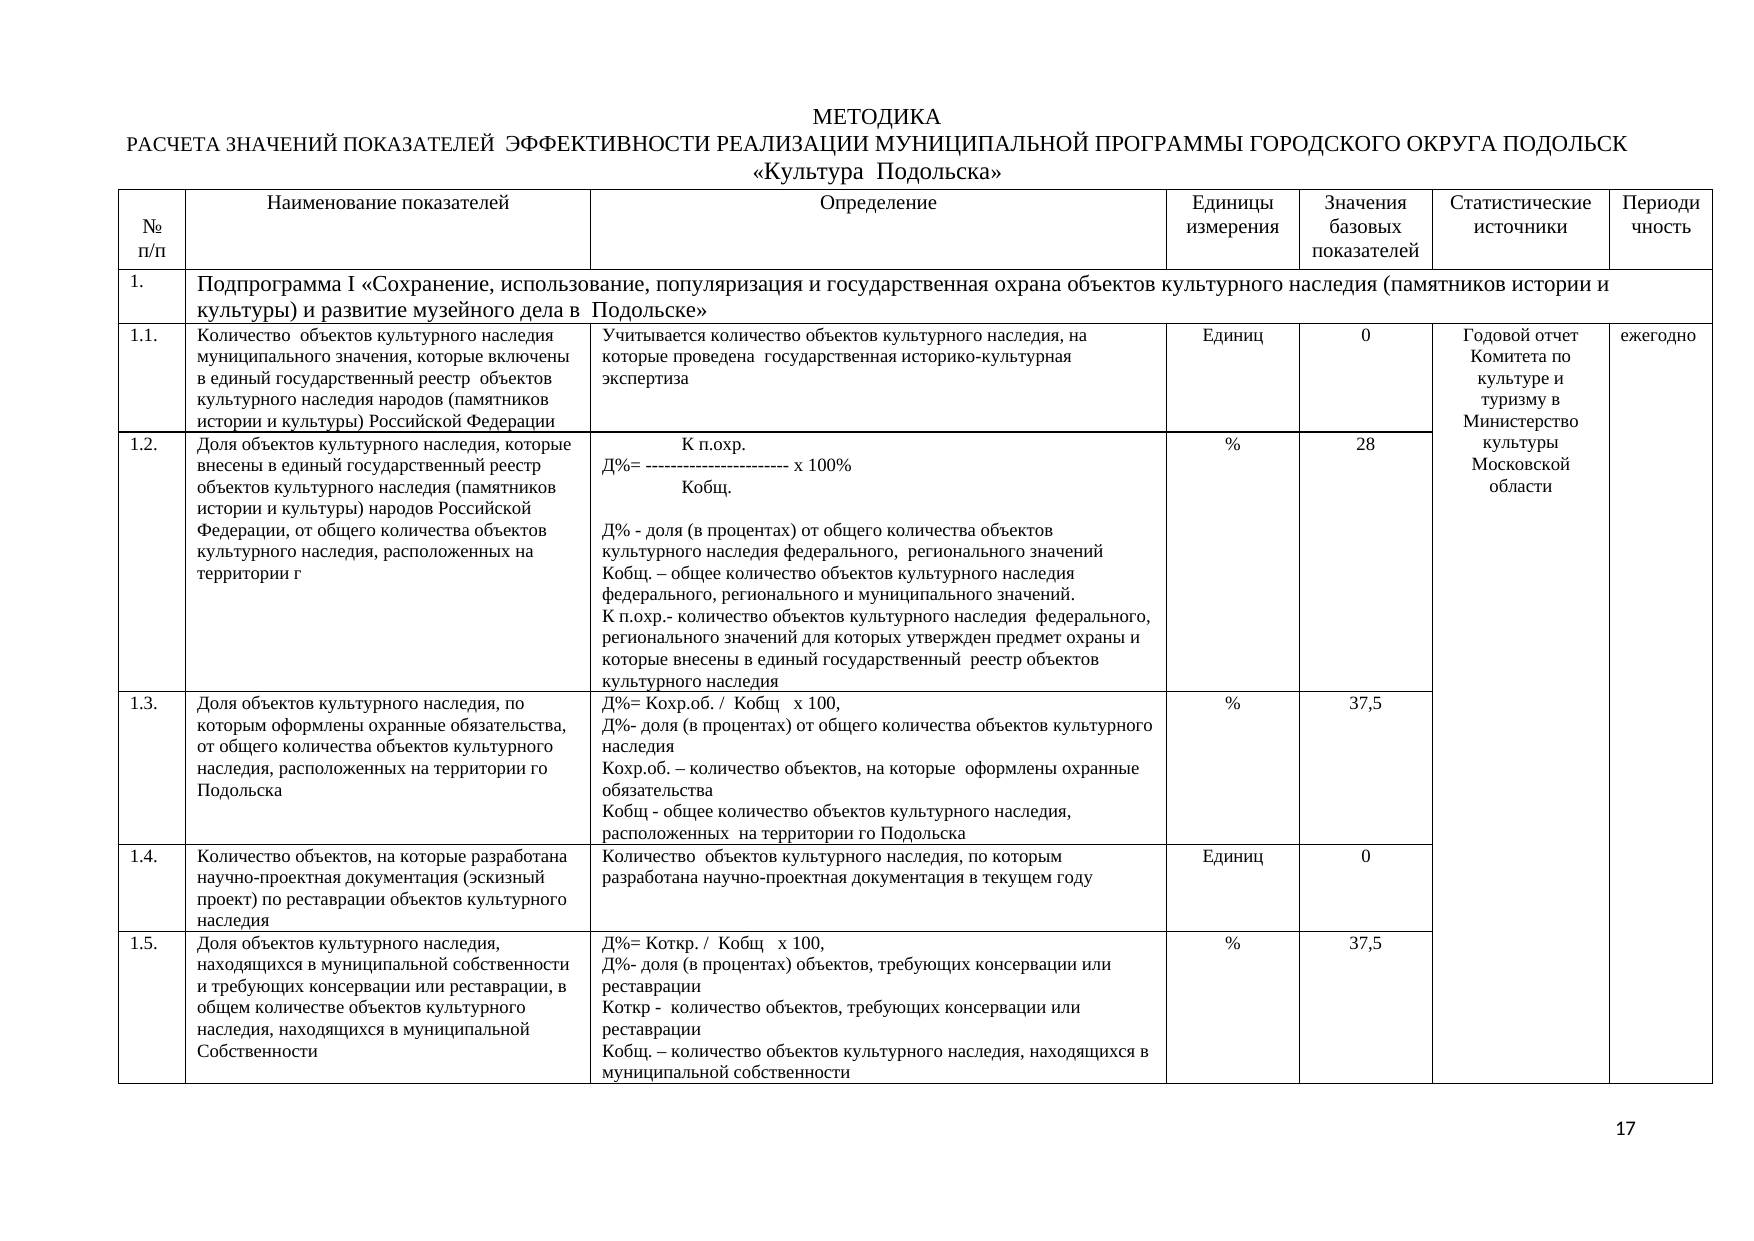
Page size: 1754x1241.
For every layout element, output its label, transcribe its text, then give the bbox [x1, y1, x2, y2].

table_cell % [1167, 692, 1299, 843]
table_cell 37,5 [1300, 692, 1432, 843]
table_cell Д%= Кохр.об. / Кобщ х 100, Д%- доля (в процентах) от общего количества объектов культурного наследия Кохр.об. – количество объектов, на которые оформлены охранные обязательства Кобщ - общее количество объектов культурного наследия, расположенных на территории го Подольска [591, 692, 1166, 843]
table_cell Доля объектов культурного наследия, которые внесены в единый государственный реестр объектов культурного наследия (памятников истории и культуры) народов Российской Федерации, от общего количества объектов культурного наследия, расположенных на территории г [186, 433, 590, 691]
table_cell Единиц [1167, 324, 1299, 431]
table_cell 1. [119, 270, 185, 322]
table_cell Учитывается количество объектов культурного наследия, на которые проведена государственная историко-культурная экспертиза [591, 324, 1166, 431]
table_cell 37,5 [1300, 932, 1432, 1083]
table_cell Количество объектов, на которые разработана научно-проектная документация (эскизный проект) по реставрации объектов культурного наследия [186, 845, 590, 931]
table_cell 1.1. [119, 324, 185, 431]
table_header Определение [591, 190, 1166, 269]
table_header № п/п [119, 190, 185, 269]
table_cell 1.4. [119, 845, 185, 931]
table_cell Доля объектов культурного наследия, по которым оформлены охранные обязательства, от общего количества объектов культурного наследия, расположенных на территории го Подольска [186, 692, 590, 843]
table_header Периодичность [1610, 190, 1712, 269]
table_cell Количество объектов культурного наследия, по которым разработана научно-проектная документация в текущем году [591, 845, 1166, 931]
table_header Статистические источники [1433, 190, 1609, 269]
table_cell Д%= Коткр. / Кобщ х 100, Д%- доля (в процентах) объектов, требующих консервации или реставрации Коткр - количество объектов, требующих консервации или реставрации Кобщ. – количество объектов культурного наследия, находящихся в муниципальной собственности [591, 932, 1166, 1083]
table_cell Доля объектов культурного наследия, находящихся в муниципальной собственности и требующих консервации или реставрации, в общем количестве объектов культурного наследия, находящихся в муниципальной Собственности [186, 932, 590, 1083]
text МЕТОДИКА [118, 103, 1636, 130]
table_cell 0 [1300, 845, 1432, 931]
table_cell 1.2. [119, 433, 185, 691]
table_cell Подпрограмма I «Сохранение, использование, популяризация и государственная охрана объектов культурного наследия (памятников истории и культуры) и развитие музейного дела в Подольске» [186, 270, 1712, 322]
table_cell К п.охр. Д%= ----------------------- х 100% Кобщ. Д% - доля (в процентах) от общего количества объектов культурного наследия федерального, регионального значений Кобщ. – общее количество объектов культурного наследия федерального, регионального и муниципального значений. К п.охр.- количество объектов культурного наследия федерального, регионального значений для которых утвержден предмет охраны и которые внесены в единый государственный реестр объектов культурного наследия [591, 433, 1166, 691]
table_cell ежегодно [1610, 324, 1712, 1083]
text РАСЧЕТА ЗНАЧЕНИЙ ПОКАЗАТЕЛЕЙ ЭФФЕКТИВНОСТИ РЕАЛИЗАЦИИ МУНИЦИПАЛЬНОЙ ПРОГРАММЫ ГОРОДСКОГО ОКРУГА ПОДОЛЬСК [118, 130, 1636, 156]
table_header Наименование показателей [186, 190, 590, 269]
table_cell 1.3. [119, 692, 185, 843]
text «Культура Подольска» [118, 156, 1636, 185]
table_cell Единиц [1167, 845, 1299, 931]
table_header Единицы измерения [1167, 190, 1299, 269]
table_cell 1.5. [119, 932, 185, 1083]
table_cell 28 [1300, 433, 1432, 691]
table_cell % [1167, 433, 1299, 691]
table_cell 0 [1300, 324, 1432, 431]
table_header Значения базовых показателей [1300, 190, 1432, 269]
table_cell % [1167, 932, 1299, 1083]
table_cell Количество объектов культурного наследия муниципального значения, которые включены в единый государственный реестр объектов культурного наследия народов (памятников истории и культуры) Российской Федерации [186, 324, 590, 431]
table_cell Годовой отчет Комитета по культуре и туризму в Министерство культуры Московской области [1433, 324, 1609, 1083]
